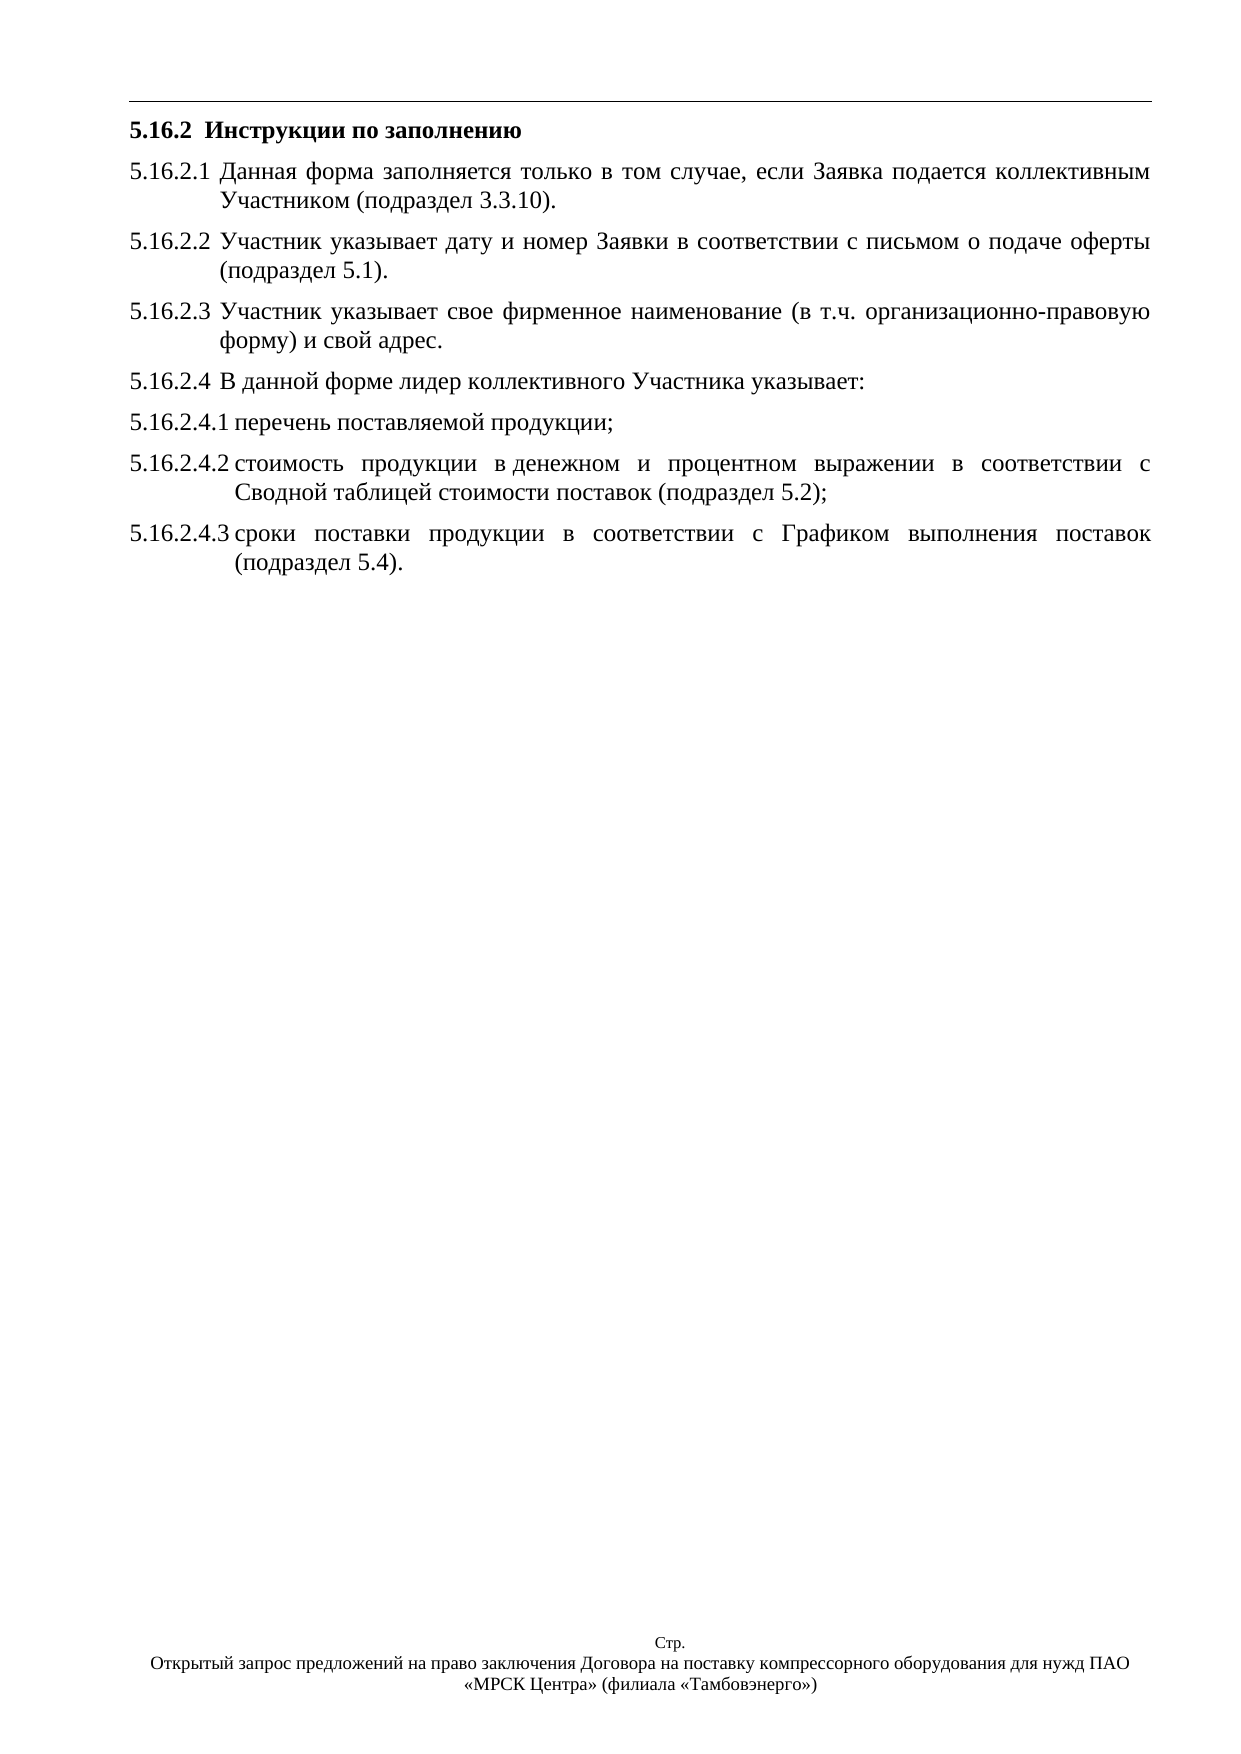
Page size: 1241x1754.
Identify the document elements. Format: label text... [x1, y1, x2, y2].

list Участник указывает дату и номер Заявки в соответствии с письмом о подаче оферты (подраздел 5.1). [129, 226, 1152, 283]
subtitle Инструкции по заполнению [129, 115, 1152, 143]
list перечень поставляемой продукции; [129, 407, 1152, 436]
list Участник указывает свое фирменное наименование (в т.ч. организационно-правовую форму) и свой адрес. [129, 296, 1152, 353]
list В данной форме лидер коллективного Участника указывает: [129, 366, 1152, 395]
list стоимость продукции в денежном и процентном выражении в соответствии с Сводной таблицей стоимости поставок (подраздел 5.2); [129, 448, 1152, 506]
list сроки поставки продукции в соответствии с Графиком выполнения поставок (подраздел 5.4). [129, 518, 1152, 576]
list Данная форма заполняется только в том случае, если Заявка подается коллективным Участником (подраздел 3.3.10). [129, 156, 1152, 213]
